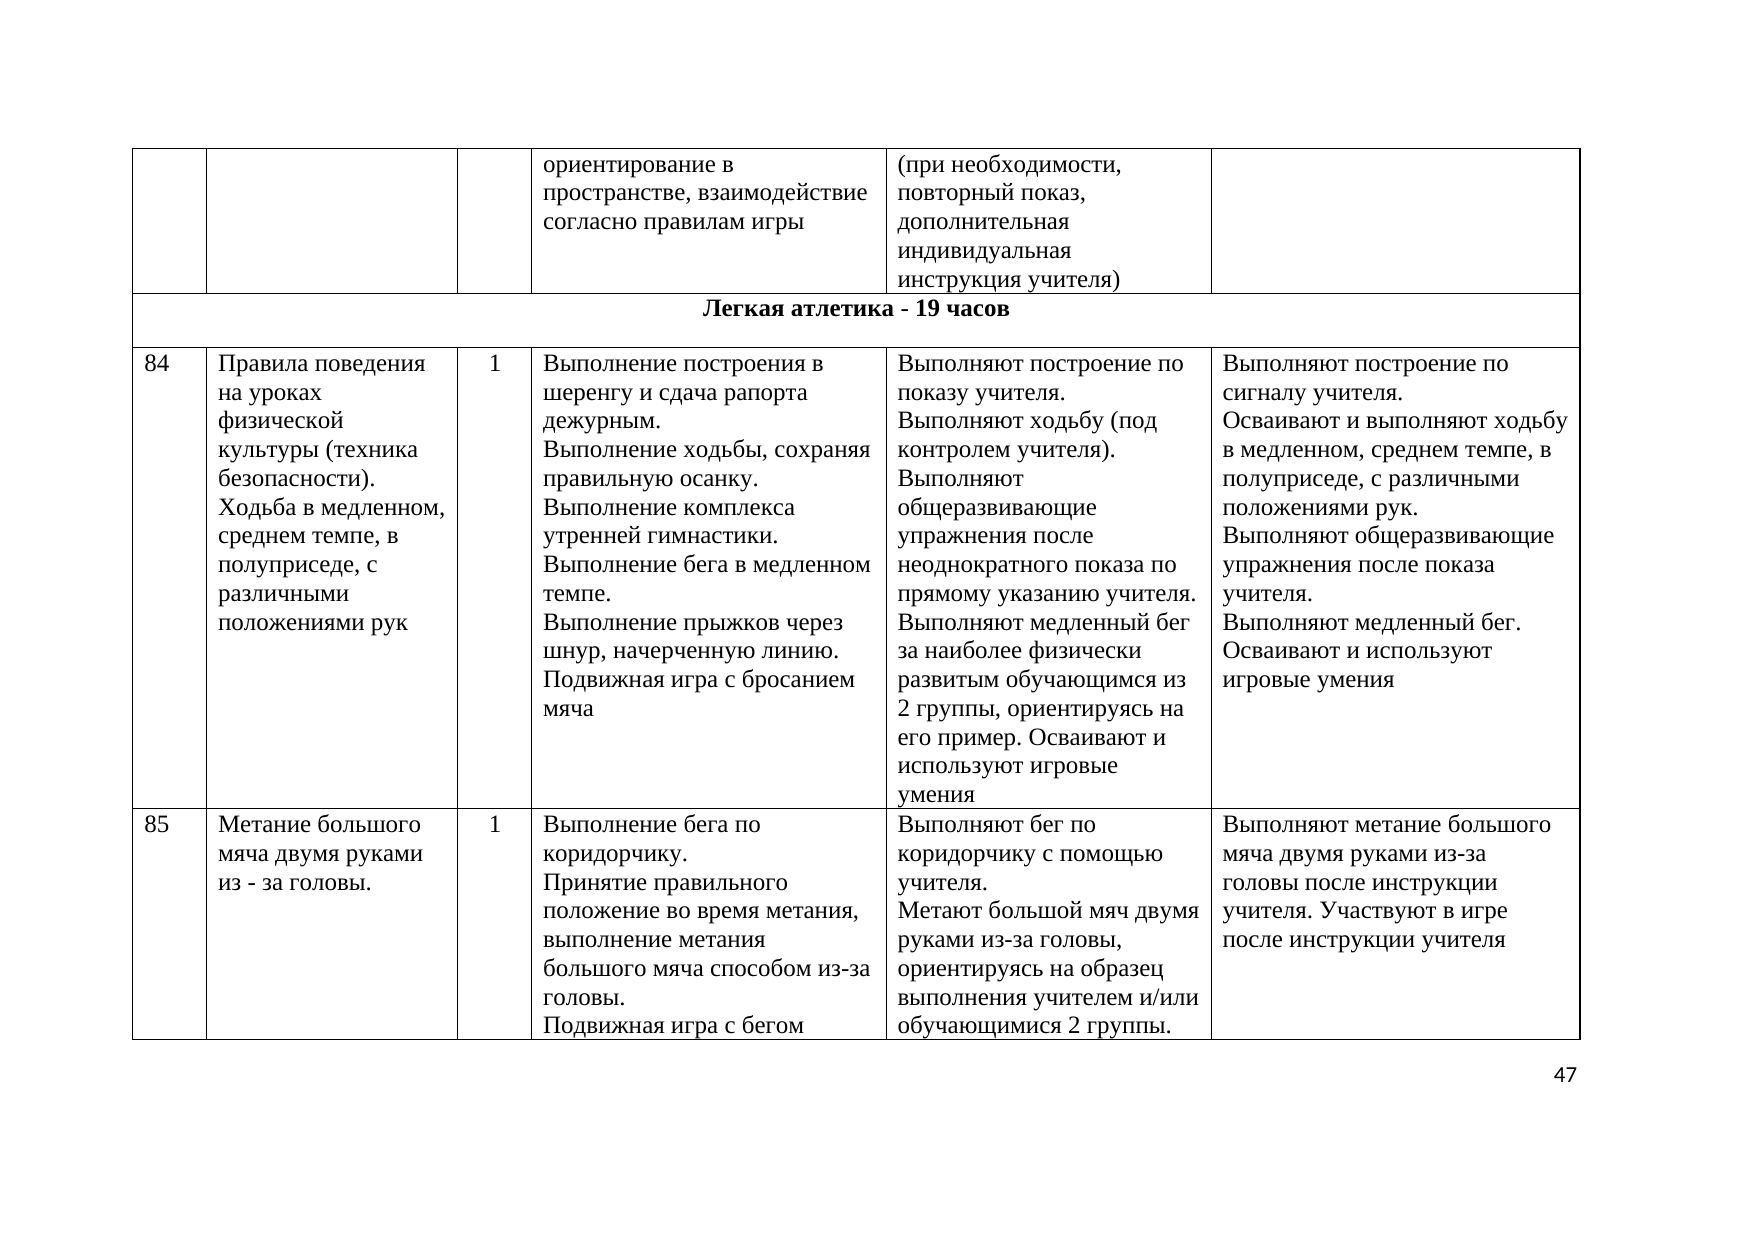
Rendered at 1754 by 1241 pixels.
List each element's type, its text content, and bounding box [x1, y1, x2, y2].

table_cell Выполняют построение по сигналу учителя. Осваивают и выполняют ходьбу в медленном, среднем темпе, в полуприседе, с различными положениями рук. Выполняют общеразвивающие упражнения после показа учителя. Выполняют медленный бег. Осваивают и используют игровые умения [1212, 348, 1579, 808]
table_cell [887, 809, 1211, 1039]
table_cell 84 [133, 348, 206, 808]
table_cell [532, 809, 886, 1039]
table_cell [207, 149, 457, 292]
table_cell 85 [133, 809, 206, 1039]
table_cell 1 [458, 348, 531, 808]
table_cell 1 [458, 149, 531, 292]
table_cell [207, 809, 457, 1039]
table_cell Правила поведения на уроках физической культуры (техника безопасности). Ходьба в медленном, среднем темпе, в полуприседе, с различными положениями рук [207, 348, 457, 808]
table_cell 1 [458, 809, 531, 1039]
table_cell 83 [133, 149, 206, 292]
table_cell Легкая атлетика - 19 часов [133, 294, 1579, 347]
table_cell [532, 149, 886, 292]
table_cell Выполняют построение по показу учителя. Выполняют ходьбу (под контролем учителя). Выполняют общеразвивающие упражнения после неоднократного показа по прямому указанию учителя. Выполняют медленный бег за наиболее физически развитым обучающимся из 2 группы, ориентируясь на его пример. Осваивают и используют игровые умения [887, 348, 1211, 808]
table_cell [887, 149, 1211, 292]
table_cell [1212, 149, 1579, 292]
table_cell Выполнение построения в шеренгу и сдача рапорта дежурным. Выполнение ходьбы, сохраняя правильную осанку. Выполнение комплекса утренней гимнастики. Выполнение бега в медленном темпе. Выполнение прыжков через шнур, начерченную линию. Подвижная игра с бросанием мяча [532, 348, 886, 808]
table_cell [1212, 809, 1579, 1039]
